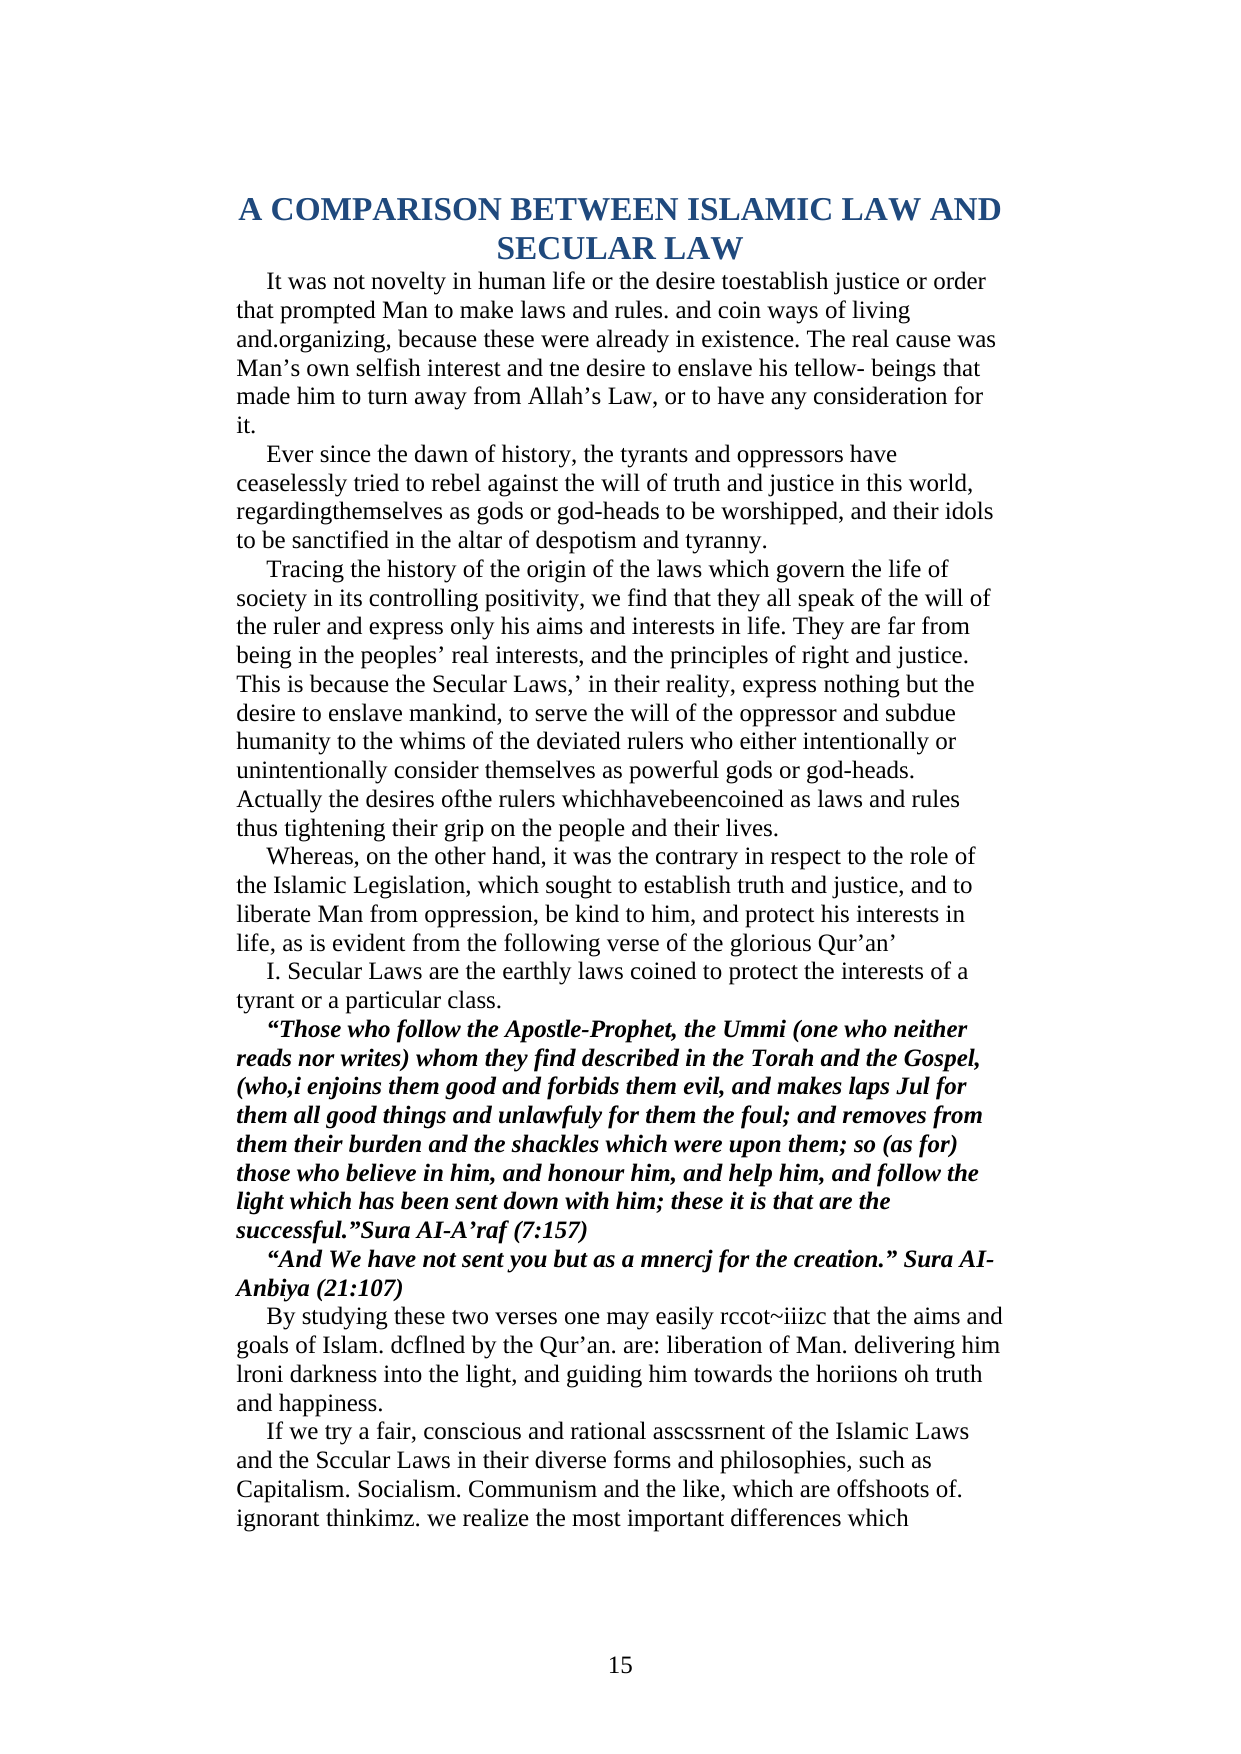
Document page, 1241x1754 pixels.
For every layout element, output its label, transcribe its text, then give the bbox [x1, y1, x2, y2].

text “Those who follow the Apostle-Prophet, the Ummi (one who neither reads nor writes) whom they find described in the Torah and the Gospel, (who,i enjoins them good and forbids them evil, and makes laps Jul for them all good things and unlawfuly for them the foul; and removes from them their burden and the shackles which were upon them; so (as for) those who believe in him, and honour him, and help him, and follow the light which has been sent down with him; these it is that are the successful.”Sura AI-A’raf (7:157) [236, 1014, 1004, 1244]
text By studying these two verses one may easily rccot~iiizc that the aims and goals of Islam. dcflned by the Qur’an. are: liberation of Man. delivering him lroni darkness into the light, and guiding him towards the horiions oh truth and happiness. [236, 1301, 1004, 1416]
text “And We have not sent you but as a mnercj for the creation.” Sura AI-Anbiya (21:107) [236, 1244, 1004, 1301]
text Whereas, on the other hand, it was the contrary in respect to the role of the Islamic Legislation, which sought to establish truth and justice, and to liberate Man from oppression, be kind to him, and protect his interests in life, as is evident from the following verse of the glorious Qur’an’ [236, 841, 1004, 956]
text I. Secular Laws are the earthly laws coined to protect the interests of a tyrant or a particular class. [236, 956, 1004, 1014]
text Ever since the dawn of history, the tyrants and oppressors have ceaselessly tried to rebel against the will of truth and justice in this world, regardingthemselves as gods or god-heads to be worshipped, and their idols to be sanctified in the altar of despotism and tyranny. [236, 439, 1004, 554]
subtitle A COMPARISON BETWEEN ISLAMIC LAW AND SECULAR LAW [236, 190, 1004, 266]
text Tracing the history of the origin of the laws which govern the life of society in its controlling positivity, we find that they all speak of the will of the ruler and express only his aims and interests in life. They are far from being in the peoples’ real interests, and the principles of right and justice. This is because the Secular Laws,’ in their reality, express nothing but the desire to enslave mankind, to serve the will of the oppressor and subdue humanity to the whims of the deviated rulers who either intentionally or unintentionally consider themselves as powerful gods or god-heads. Actually the desires ofthe rulers whichhavebeencoined as laws and rules thus tightening their grip on the people and their lives. [236, 554, 1004, 841]
text It was not novelty in human life or the desire toestablish justice or order that prompted Man to make laws and rules. and coin ways of living and.organizing, because these were already in existence. The real cause was Man’s own selfish interest and tne desire to enslave his tellow- beings that made him to turn away from Allah’s Law, or to have any consideration for it. [236, 266, 1004, 439]
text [236, 1416, 1004, 1531]
